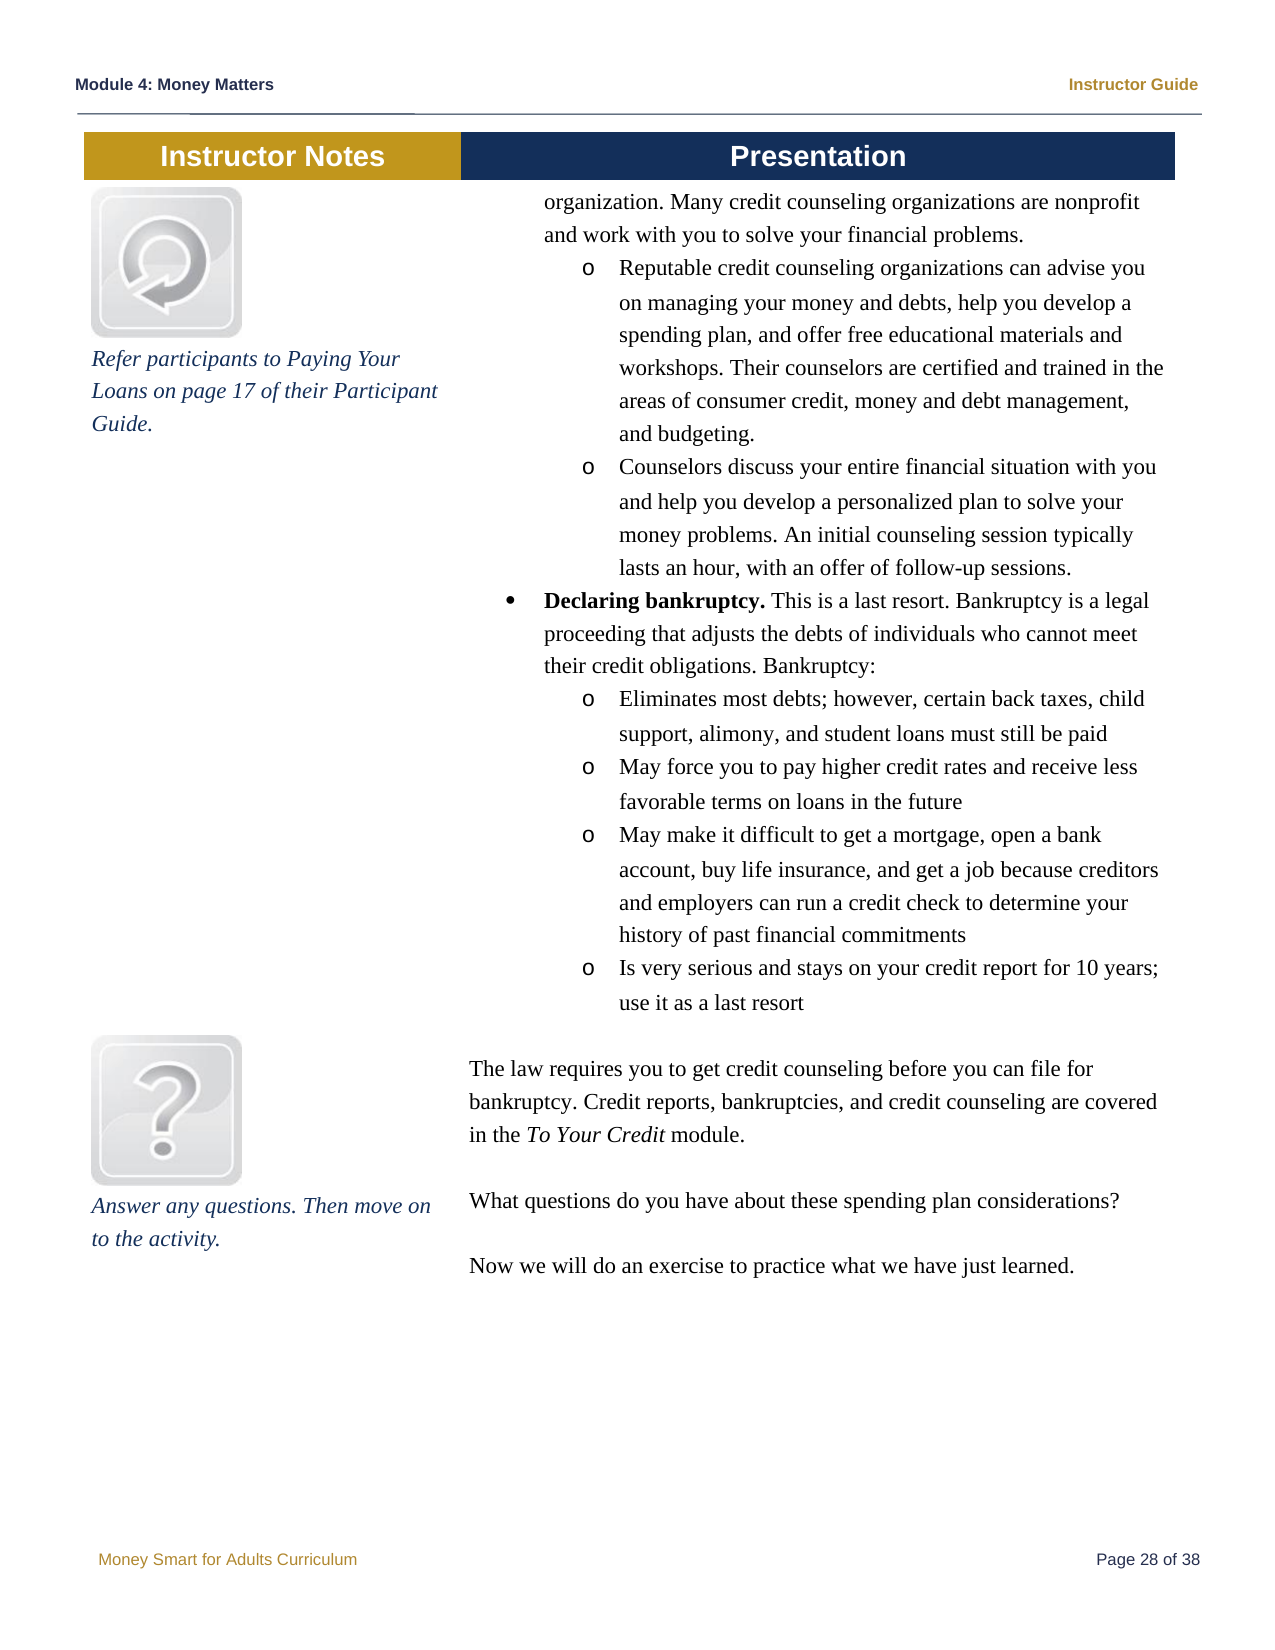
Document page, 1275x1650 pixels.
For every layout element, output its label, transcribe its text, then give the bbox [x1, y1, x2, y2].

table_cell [461, 180, 1175, 1293]
picture [91, 1035, 242, 1186]
picture [91, 187, 242, 338]
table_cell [84, 180, 461, 1293]
table_header Presentation [461, 132, 1175, 180]
table_header Instructor Notes [84, 132, 461, 180]
